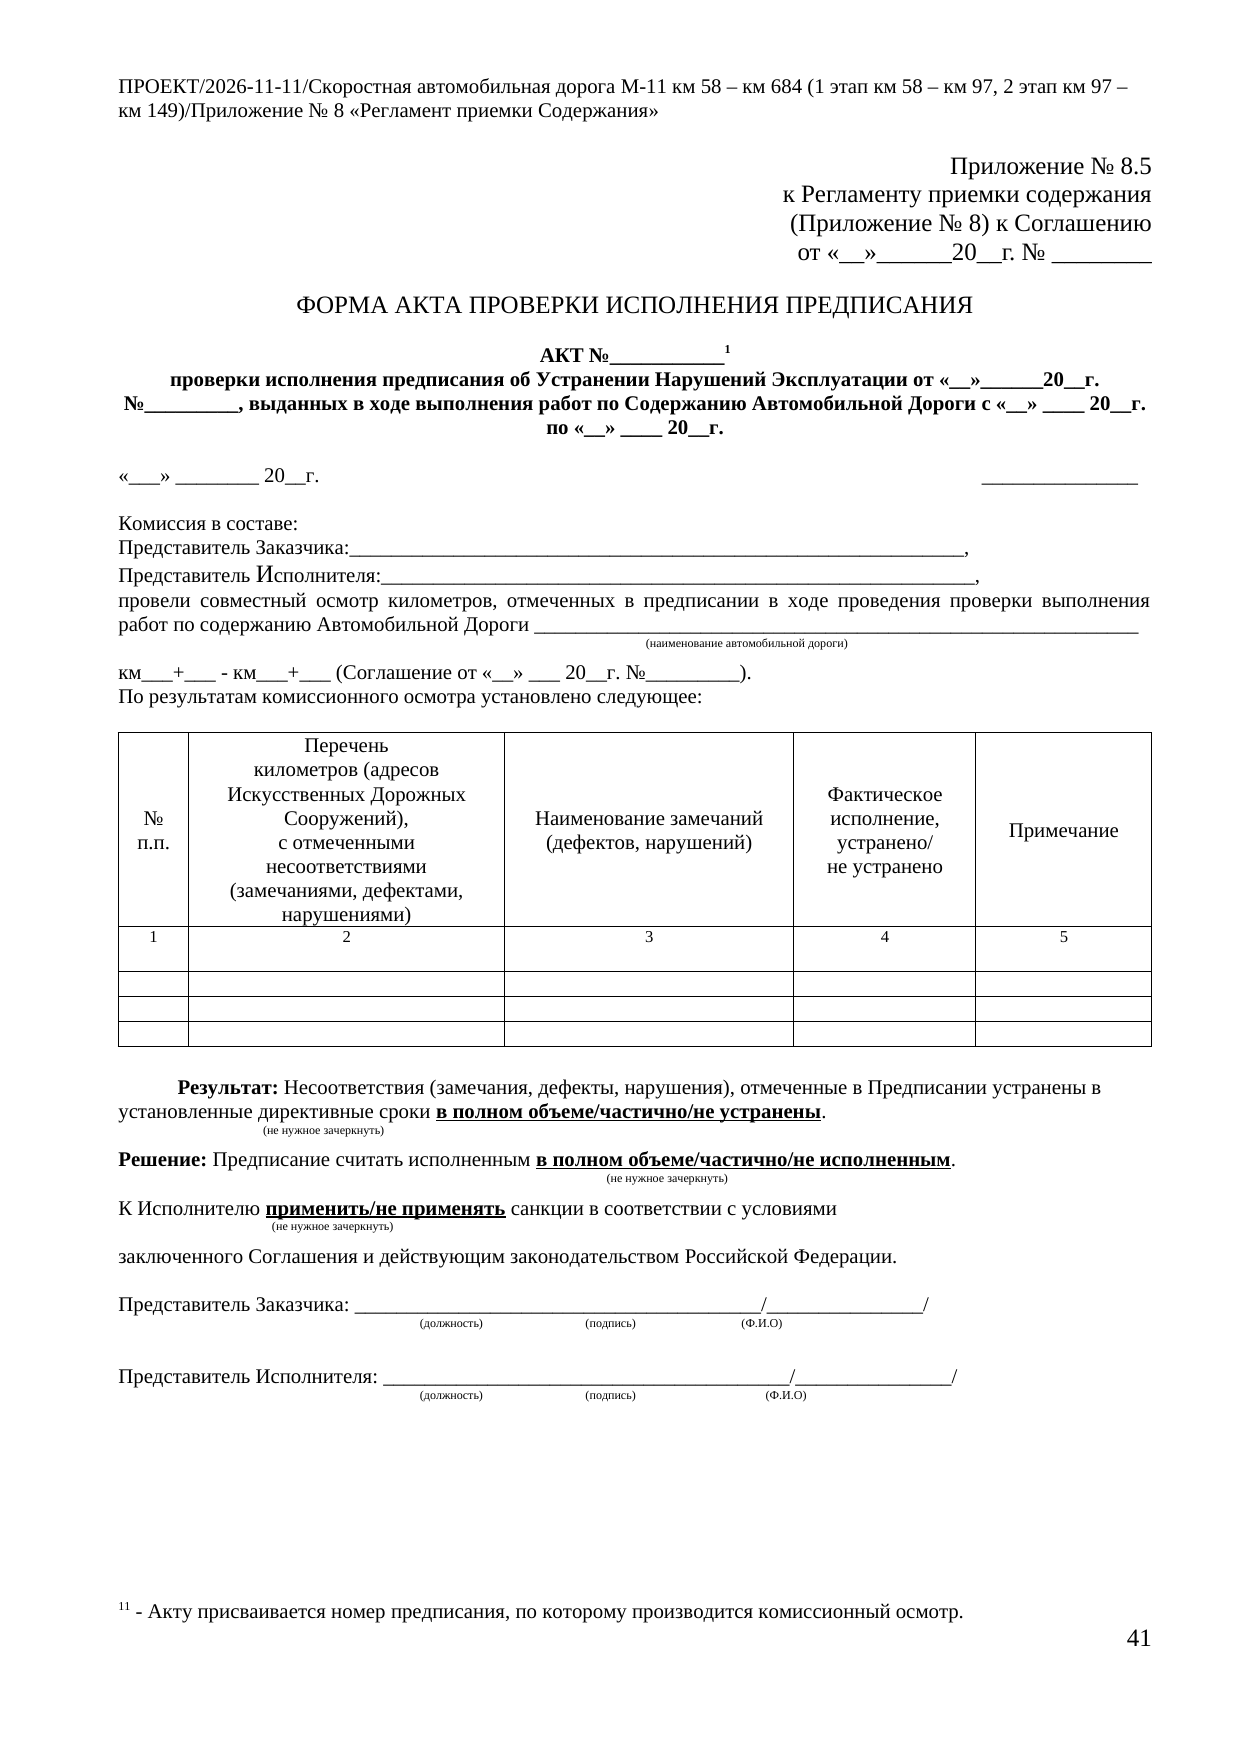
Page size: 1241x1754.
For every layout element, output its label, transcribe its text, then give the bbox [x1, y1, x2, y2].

text Представитель Заказчика: _______________________________________/_______________/ [118, 1292, 1152, 1316]
text Приложение № 8.5 [118, 151, 1152, 179]
text (Приложение № 8) к Соглашению [118, 208, 1152, 237]
text Решение: Предписание считать исполненным в полном объеме/частично/не исполненным. [118, 1147, 1152, 1171]
table_cell [189, 1022, 504, 1046]
table_header Перечень километров (адресов Искусственных Дорожных Сооружений), с отмеченными несоответствиями (замечаниями, дефектами, нарушениями) [189, 733, 504, 926]
text Комиссия в составе: [118, 511, 1152, 535]
table_cell 5 [976, 927, 1151, 971]
text Представитель Исполнителя: _______________________________________/_______________/ [118, 1364, 1152, 1388]
table_header Фактическое исполнение, устранено/ не устранено [794, 733, 975, 926]
table_cell [505, 997, 793, 1021]
table_header Примечание [976, 733, 1151, 926]
text (должность) (подпись) (Ф.И.О) [118, 1388, 1152, 1412]
text (не нужное зачеркнуть) [118, 1171, 1152, 1195]
text АКТ №___________1 [118, 343, 1152, 367]
table_cell [976, 1022, 1151, 1046]
table_cell [794, 972, 975, 996]
text «___» ________ 20__г. _______________ [118, 463, 1152, 487]
table_cell [189, 972, 504, 996]
table_cell [189, 997, 504, 1021]
table_cell [119, 1022, 188, 1046]
table_cell 2 [189, 927, 504, 971]
text (не нужное зачеркнуть) [118, 1123, 1152, 1147]
table_cell [505, 972, 793, 996]
table_cell [119, 972, 188, 996]
text км___+___ - км___+___ (Соглашение от «__» ___ 20__г. №_________). [118, 660, 1152, 684]
text (наименование автомобильной дороги) [118, 636, 1152, 660]
text Представитель Заказчика:___________________________________________________________, [118, 535, 1152, 559]
table_header № п.п. [119, 733, 188, 926]
text к Регламенту приемки содержания [118, 179, 1152, 208]
table_cell [976, 972, 1151, 996]
text от «__»______20__г. № ________ [118, 237, 1152, 266]
table_cell 3 [505, 927, 793, 971]
table_cell [794, 997, 975, 1021]
text По результатам комиссионного осмотра установлено следующее: [118, 684, 1152, 708]
table_cell [505, 1022, 793, 1046]
table_header Наименование замечаний (дефектов, нарушений) [505, 733, 793, 926]
text заключенного Соглашения и действующим законодательством Российской Федерации. [118, 1243, 1152, 1268]
text Представитель Исполнителя:_________________________________________________________, [118, 559, 1152, 588]
text проверки исполнения предписания об Устранении Нарушений Эксплуатации от «__»______20__г. №_________, выданных в ходе выполнения работ по Содержанию Автомобильной Дороги с «__» ____ 20__г. по «__» ____ 20__г. [118, 367, 1152, 439]
text К Исполнителю применить/не применять санкции в соответствии с условиями [118, 1195, 1152, 1219]
text провели совместный осмотр километров, отмеченных в предписании в ходе проведения проверки выполнения работ по содержанию Автомобильной Дороги __________________________________________________________ [118, 588, 1152, 636]
text (должность) (подпись) (Ф.И.О) [118, 1316, 1152, 1340]
table_cell 4 [794, 927, 975, 971]
text ФОРМА АКТА ПРОВЕРКИ ИСПОЛНЕНИЯ ПРЕДПИСАНИЯ [118, 290, 1152, 318]
text Результат: Несоответствия (замечания, дефекты, нарушения), отмеченные в Предписании устранены в установленные директивные сроки в полном объеме/частично/не устранены. [118, 1075, 1152, 1123]
table_cell [976, 997, 1151, 1021]
table_cell 1 [119, 927, 188, 971]
text (не нужное зачеркнуть) [118, 1219, 1152, 1243]
table_cell [794, 1022, 975, 1046]
table_cell [119, 997, 188, 1021]
